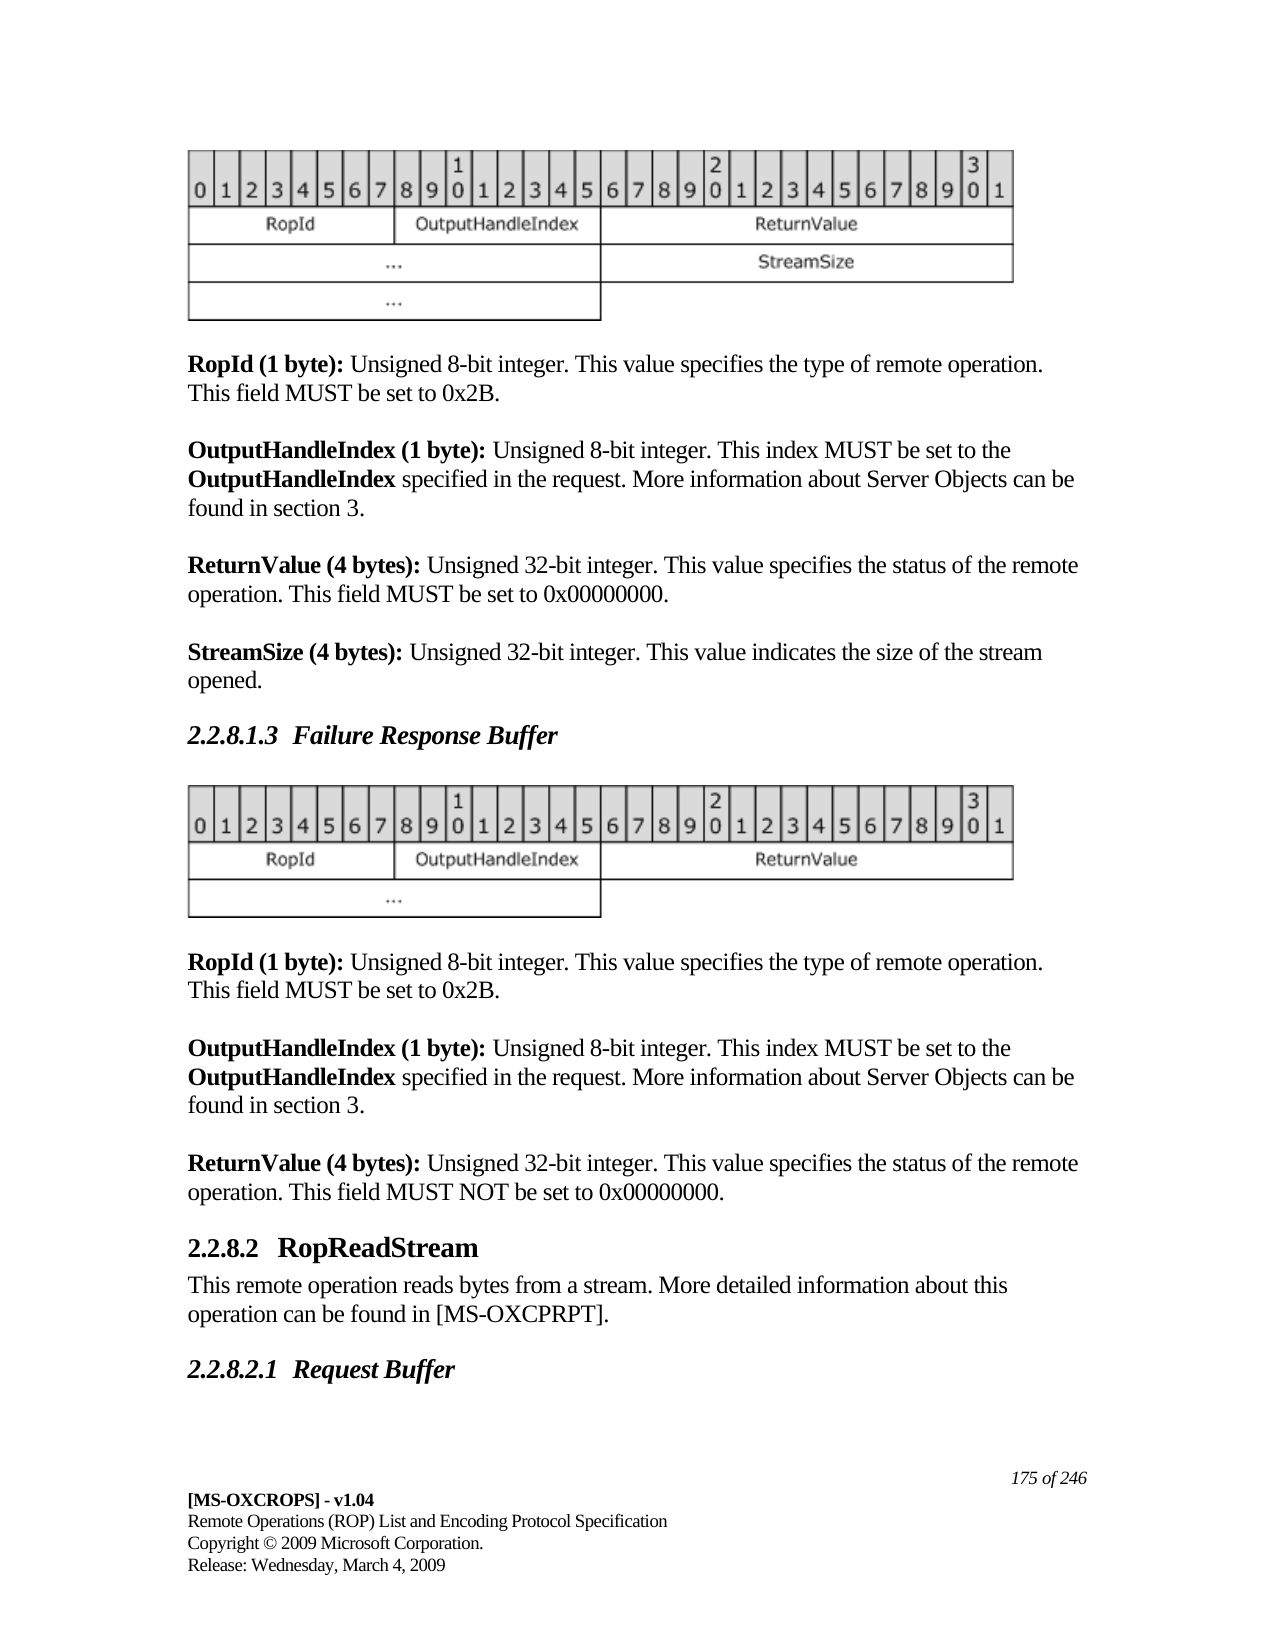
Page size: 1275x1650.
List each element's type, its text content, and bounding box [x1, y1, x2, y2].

text OutputHandleIndex (1 byte): Unsigned 8-bit integer. This index MUST be set to the OutputHandleIndex specified in the request. More information about Server Objects can be found in section 3. [187, 1033, 1087, 1119]
text OutputHandleIndex (1 byte): Unsigned 8-bit integer. This index MUST be set to the OutputHandleIndex specified in the request. More information about Server Objects can be found in section 3. [187, 435, 1087, 522]
text RopId (1 byte): Unsigned 8-bit integer. This value specifies the type of remote operation. This field MUST be set to 0x2B. [187, 947, 1087, 1004]
text ReturnValue (4 bytes): Unsigned 32-bit integer. This value specifies the status of the remote operation. This field MUST NOT be set to 0x00000000. [187, 1148, 1087, 1206]
text ReturnValue (4 bytes): Unsigned 32-bit integer. This value specifies the status of the remote operation. This field MUST be set to 0x00000000. [187, 550, 1087, 608]
text This remote operation reads bytes from a stream. More detailed information about this operation can be found in [MS-OXCPRPT]. [187, 1270, 1087, 1328]
subtitle Request Buffer [187, 1353, 1087, 1384]
subtitle Failure Response Buffer [187, 719, 1087, 750]
picture [187, 150, 1014, 321]
subtitle RopReadStream [187, 1231, 1087, 1264]
text RopId (1 byte): Unsigned 8-bit integer. This value specifies the type of remote operation. This field MUST be set to 0x2B. [187, 349, 1087, 407]
picture [187, 785, 1014, 918]
text StreamSize (4 bytes): Unsigned 32-bit integer. This value indicates the size of the stream opened. [187, 637, 1087, 694]
